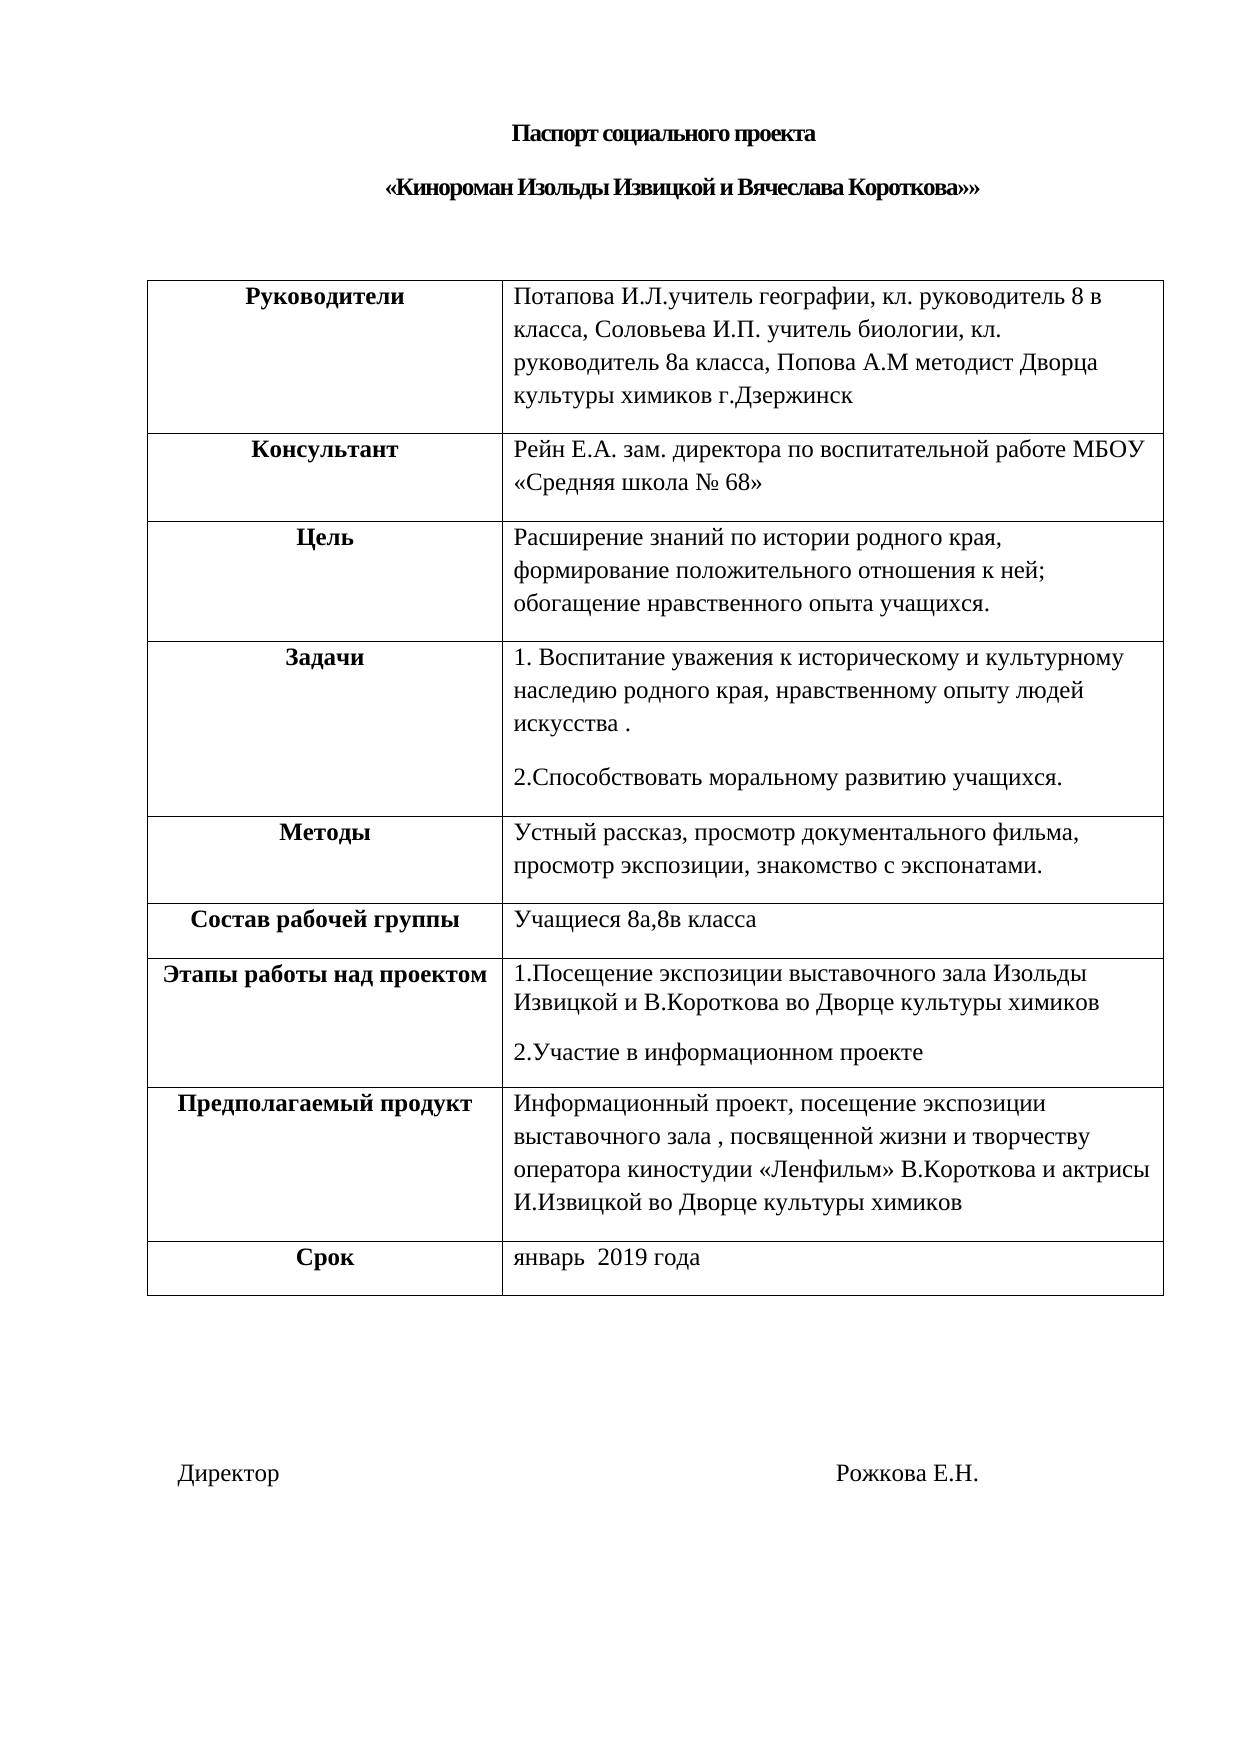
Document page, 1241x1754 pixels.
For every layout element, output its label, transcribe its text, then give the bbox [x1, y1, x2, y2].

table_cell Предполагаемый продукт [148, 1088, 502, 1241]
table_cell Состав рабочей группы [148, 904, 502, 958]
table_cell январь 2019 года [503, 1242, 1163, 1295]
table_cell Методы [148, 817, 502, 903]
table_cell Учащиеся 8а,8в класса [503, 904, 1163, 958]
table_header Руководители [148, 281, 502, 433]
text Паспорт социального проекта [177, 118, 1152, 147]
text Директор Рожкова Е.Н. [177, 1458, 1152, 1487]
table_header Потапова И.Л.учитель географии, кл. руководитель 8 в класса, Соловьева И.П. учитель биологии, кл. руководитель 8а класса, Попова А.М методист Дворца культуры химиков г.Дзержинск [503, 281, 1163, 433]
table_cell Информационный проект, посещение экспозиции выставочного зала , посвященной жизни и творчеству оператора киностудии «Ленфильм» В.Короткова и актрисы И.Извицкой во Дворце культуры химиков [503, 1088, 1163, 1241]
table_cell Рейн Е.А. зам. директора по воспитательной работе МБОУ «Средняя школа № 68» [503, 434, 1163, 521]
text «Кинороман Изольды Извицкой и Вячеслава Короткова»» [215, 172, 1152, 201]
table_cell 1. Воспитание уважения к историческому и культурному наследию родного края, нравственному опыту людей искусства . 2.Способствовать моральному развитию учащихся. [503, 642, 1163, 816]
table_cell Консультант [148, 434, 502, 521]
table_cell 1.Посещение экспозиции выставочного зала Изольды Извицкой и В.Короткова во Дворце культуры химиков 2.Участие в информационном проекте [503, 959, 1163, 1087]
table_cell Цель [148, 522, 502, 641]
table_cell Срок [148, 1242, 502, 1295]
table_cell Этапы работы над проектом [148, 959, 502, 1087]
table_cell Устный рассказ, просмотр документального фильма, просмотр экспозиции, знакомство с экспонатами. [503, 817, 1163, 903]
table_cell Расширение знаний по истории родного края, формирование положительного отношения к ней; обогащение нравственного опыта учащихся. [503, 522, 1163, 641]
table_cell Задачи [148, 642, 502, 816]
